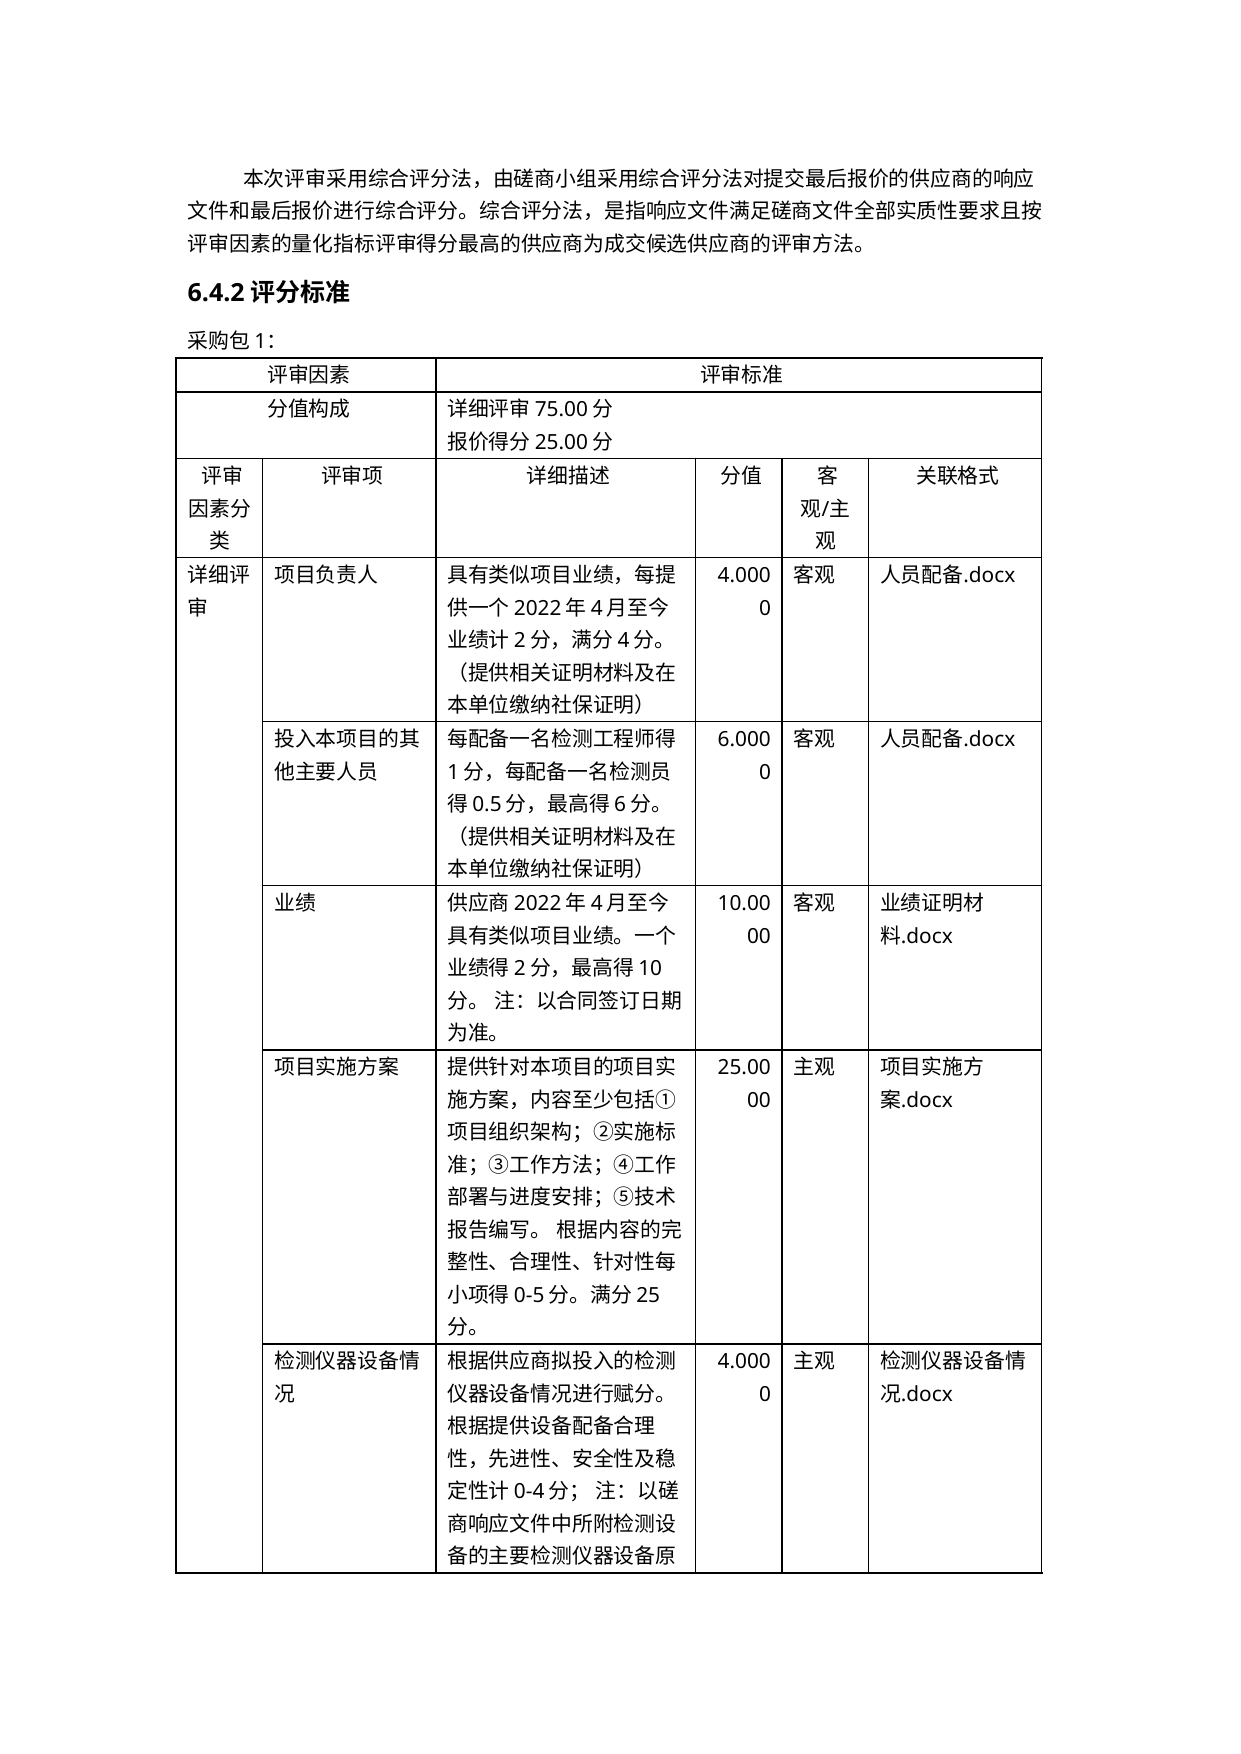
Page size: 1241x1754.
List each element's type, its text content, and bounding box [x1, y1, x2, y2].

table_cell 项目负责人 [263, 558, 435, 721]
table_cell 每配备一名检测工程师得1分，每配备一名检测员得0.5分，最高得6分。（提供相关证明材料及在本单位缴纳社保证明） [437, 722, 695, 885]
table_cell 人员配备.docx [869, 558, 1041, 721]
table_cell 客观 [783, 886, 868, 1049]
table_cell 客观 [783, 558, 868, 721]
table_cell 业绩证明材料.docx [869, 886, 1041, 1049]
table_cell 4.0000 [696, 1345, 781, 1572]
table_cell 6.0000 [696, 722, 781, 885]
text 采购包1： [187, 324, 1053, 357]
table_cell 分值构成 [177, 393, 435, 458]
table_cell 详细评审75.00分 报价得分25.00分 [437, 393, 1041, 458]
table_cell 评审因素分类 [177, 459, 262, 557]
table_cell 检测仪器设备情况 [263, 1345, 435, 1572]
table_cell 10.0000 [696, 886, 781, 1049]
table_cell 检测仪器设备情况.docx [869, 1345, 1041, 1572]
table_header 评审标准 [437, 359, 1041, 391]
table_cell 人员配备.docx [869, 722, 1041, 885]
table_cell 项目实施方案.docx [869, 1051, 1041, 1343]
table_header 评审因素 [177, 359, 435, 391]
table_cell 项目实施方案 [263, 1051, 435, 1343]
table_cell 提供针对本项目的项目实施方案，内容至少包括①项目组织架构；②实施标准；③工作方法；④工作部署与进度安排；⑤技术报告编写。 根据内容的完整性、合理性、针对性每小项得0-5分。满分25分。 [437, 1051, 695, 1343]
table_cell 投入本项目的其他主要人员 [263, 722, 435, 885]
table_cell 主观 [783, 1345, 868, 1572]
table_cell 详细描述 [437, 459, 695, 557]
table_cell 关联格式 [869, 459, 1041, 557]
table_cell 主观 [783, 1051, 868, 1343]
table_cell 4.0000 [696, 558, 781, 721]
table_cell 分值 [696, 459, 781, 557]
table_cell 详细评审 [177, 558, 262, 1572]
table_cell 业绩 [263, 886, 435, 1049]
table_cell 评审项 [263, 459, 435, 557]
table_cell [437, 1345, 695, 1572]
table_cell 客观 [783, 722, 868, 885]
text 6.4.2评分标准 [187, 259, 1053, 324]
table_cell 供应商2022年4月至今具有类似项目业绩。一个业绩得2分，最高得10分。 注：以合同签订日期为准。 [437, 886, 695, 1049]
text 本次评审采用综合评分法，由磋商小组采用综合评分法对提交最后报价的供应商的响应文件和最后报价进行综合评分。综合评分法，是指响应文件满足磋商文件全部实质性要求且按评审因素的量化指标评审得分最高的供应商为成交候选供应商的评审方法。 [187, 162, 1053, 259]
table_cell 客观/主观 [783, 459, 868, 557]
table_cell 25.0000 [696, 1051, 781, 1343]
table_cell 具有类似项目业绩，每提供一个2022年4月至今业绩计2分，满分4分。 （提供相关证明材料及在本单位缴纳社保证明） [437, 558, 695, 721]
